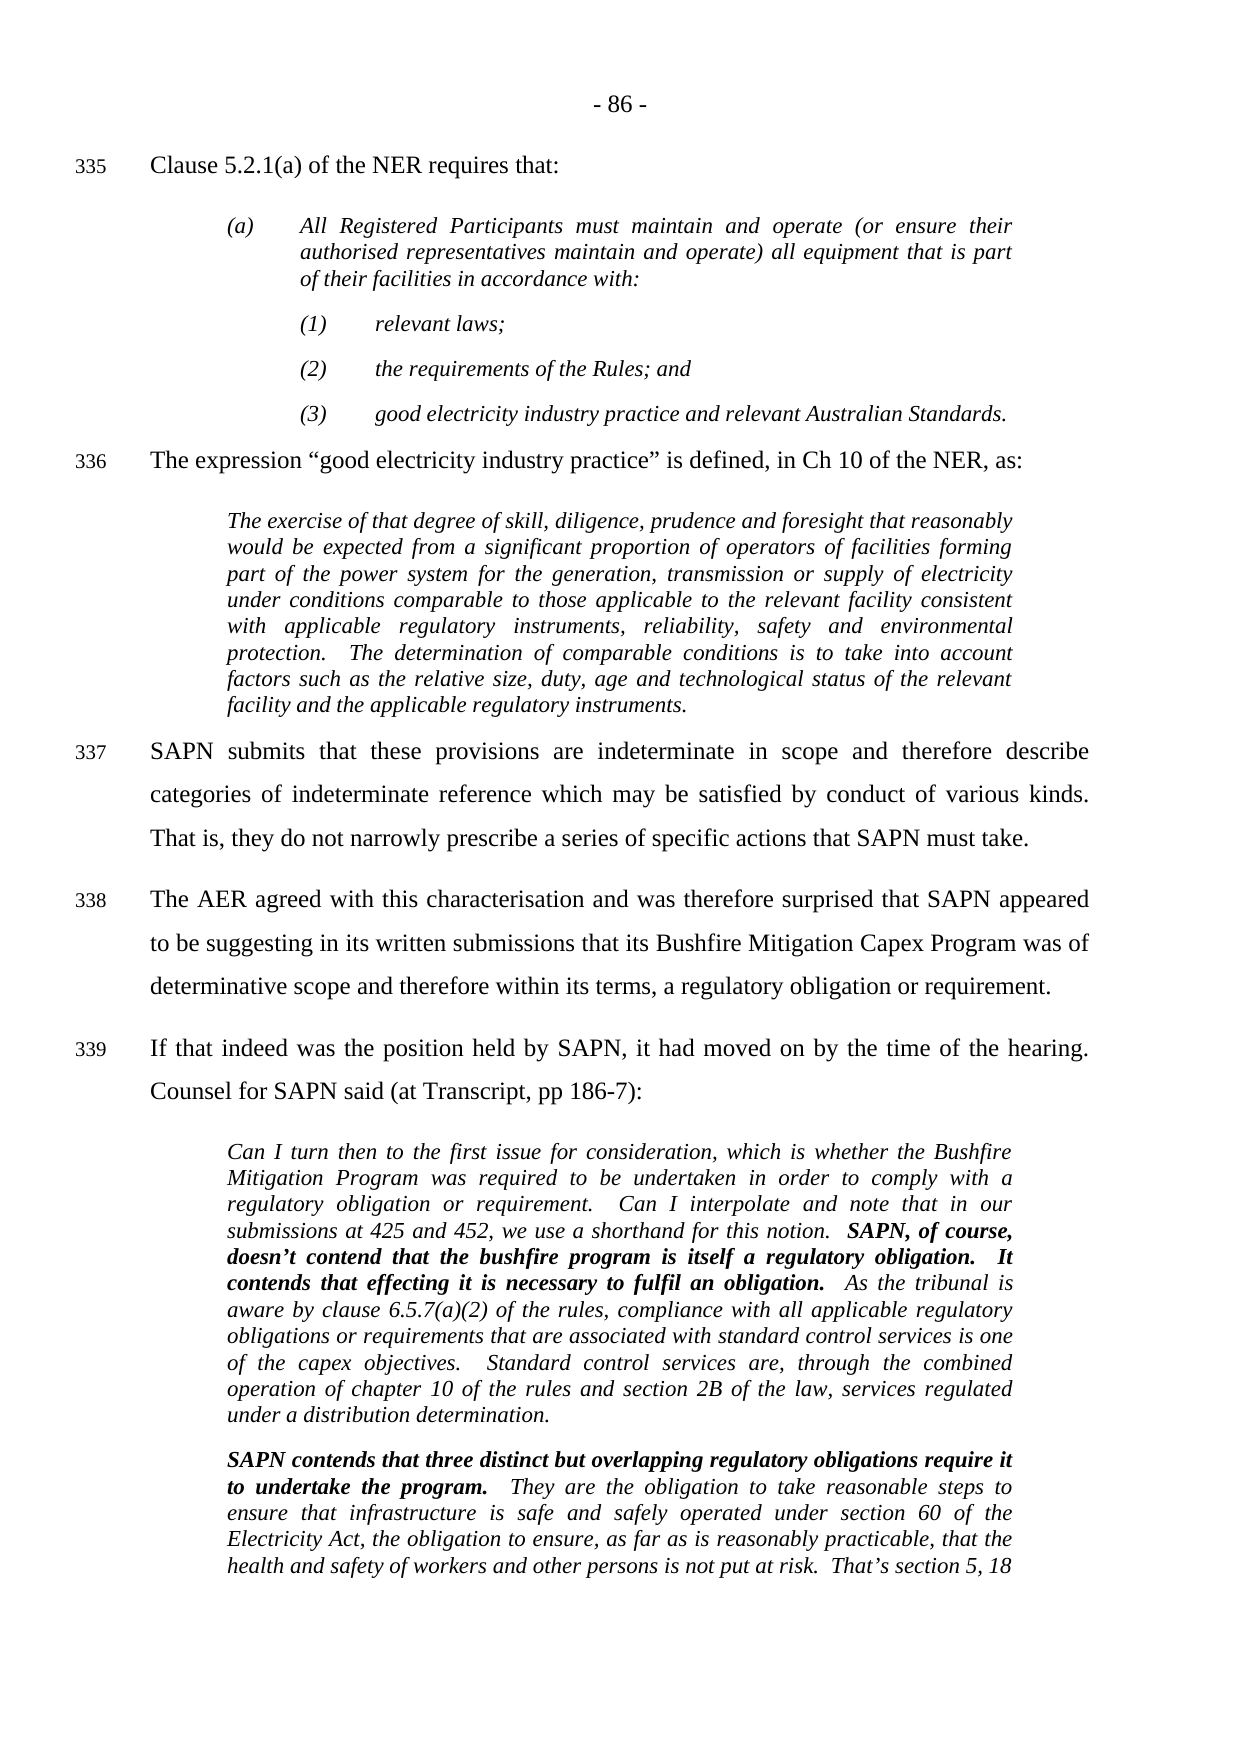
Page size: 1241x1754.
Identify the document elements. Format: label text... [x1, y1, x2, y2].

text The expression “good electricity industry practice” is defined, in Ch 10 of the NER, as: [75, 445, 1090, 474]
text (1) relevant laws; [300, 310, 1013, 336]
text The AER agreed with this characterisation and was therefore surprised that SAPN appeared to be suggesting in its written submissions that its Bushfire Mitigation Capex Program was of determinative scope and therefore within its terms, a regulatory obligation or requirement. [75, 884, 1090, 999]
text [227, 1446, 1013, 1578]
text Clause 5.2.1(a) of the NER requires that: [75, 150, 1090, 179]
text (3) good electricity industry practice and relevant Australian Standards. [300, 400, 1013, 426]
text (2) the requirements of the Rules; and [300, 355, 1013, 381]
text (a) All Registered Participants must maintain and operate (or ensure their authorised representatives maintain and operate) all equipment that is part of their facilities in accordance with: [227, 212, 1013, 291]
text Can I turn then to the first issue for consideration, which is whether the Bushfire Mitigation Program was required to be undertaken in order to comply with a regulatory obligation or requirement. Can I interpolate and note that in our submissions at 425 and 452, we use a shorthand for this notion. SAPN, of course, doesn’t contend that the bushfire program is itself a regulatory obligation. It contends that effecting it is necessary to fulfil an obligation. As the tribunal is aware by clause 6.5.7(a)(2) of the rules, compliance with all applicable regulatory obligations or requirements that are associated with standard control services is one of the capex objectives. Standard control services are, through the combined operation of chapter 10 of the rules and section 2B of the law, services regulated under a distribution determination. [227, 1138, 1013, 1428]
text SAPN submits that these provisions are indeterminate in scope and therefore describe categories of indeterminate reference which may be satisfied by conduct of various kinds. That is, they do not narrowly prescribe a series of specific actions that SAPN must take. [75, 736, 1090, 851]
text If that indeed was the position held by SAPN, it had moved on by the time of the hearing. Counsel for SAPN said (at Transcript, pp 186-7): [75, 1033, 1090, 1104]
text The exercise of that degree of skill, diligence, prudence and foresight that reasonably would be expected from a significant proportion of operators of facilities forming part of the power system for the generation, transmission or supply of electricity under conditions comparable to those applicable to the relevant facility consistent with applicable regulatory instruments, reliability, safety and environmental protection. The determination of comparable conditions is to take into account factors such as the relative size, duty, age and technological status of the relevant facility and the applicable regulatory instruments. [227, 507, 1013, 718]
